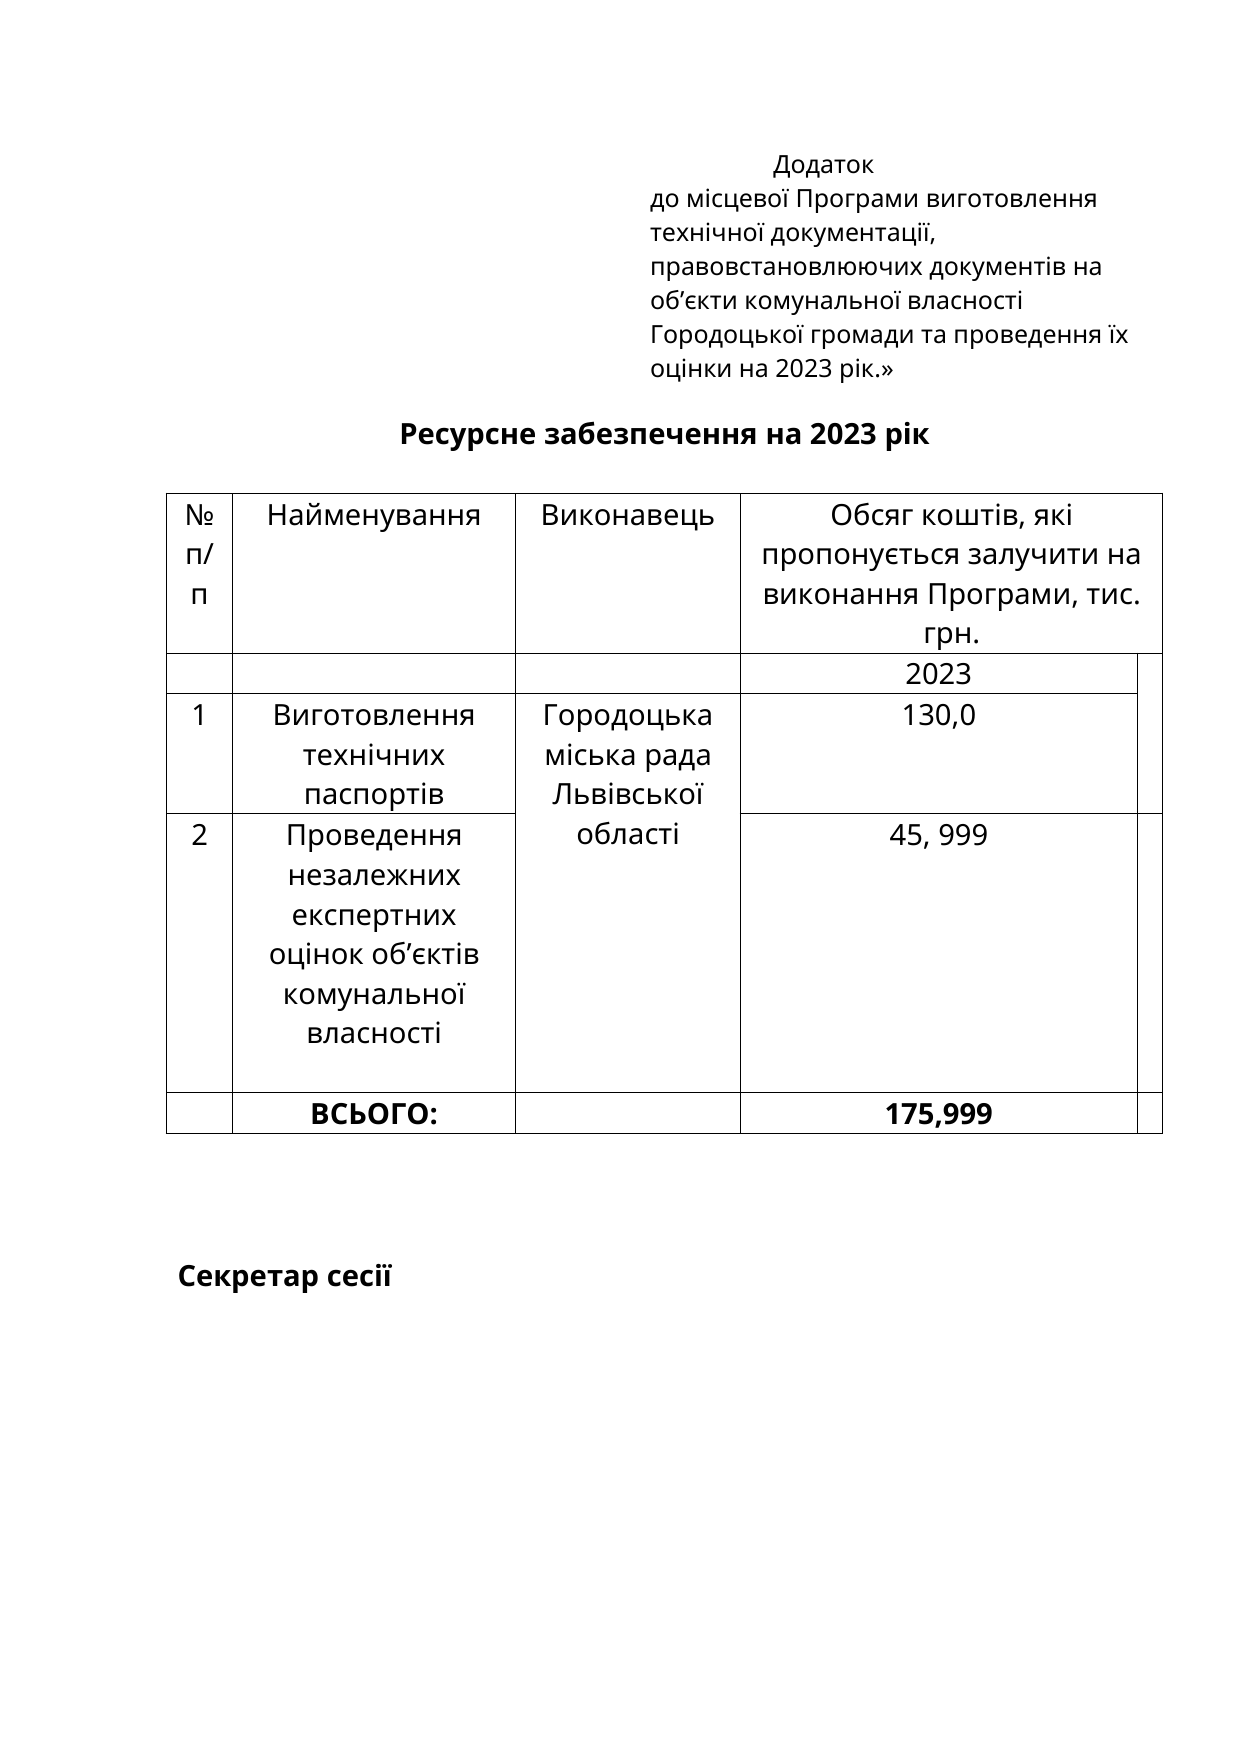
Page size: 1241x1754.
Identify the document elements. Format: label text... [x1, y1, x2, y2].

table_cell 2023 [741, 654, 1137, 693]
table_cell 45, 999 [741, 814, 1137, 1092]
table_header Обсяг коштів, які пропонується залучити на виконання Програми, тис. грн. [741, 494, 1162, 652]
table_cell ВСЬОГО: [233, 1093, 515, 1133]
table_cell [516, 654, 740, 693]
table_cell Проведення незалежних експертних оцінок об’єктів комунальної власності [233, 814, 515, 1092]
table_header Виконавець [516, 494, 740, 652]
table_cell [167, 654, 232, 693]
table_cell Виготовлення технічних паспортів [233, 694, 515, 813]
table_cell 130,0 [741, 694, 1137, 813]
text Секретар сесії [177, 1256, 1181, 1295]
table_cell [516, 1093, 740, 1133]
table_cell 175,999 [741, 1093, 1137, 1133]
text до місцевої Програми виготовлення технічної документації, правовстановлюючих документів на об’єкти комунальної власності Городоцької громади та проведення їх оцінки на 2023 рік.» [650, 181, 1152, 385]
table_cell Городоцька міська рада Львівської області [516, 694, 740, 1092]
table_cell [1138, 1093, 1162, 1133]
table_cell [1138, 654, 1162, 693]
table_cell [1138, 814, 1162, 1092]
table_cell 2 [167, 814, 232, 1092]
table_header Найменування [233, 494, 515, 652]
table_cell [233, 654, 515, 693]
table_cell [167, 1093, 232, 1133]
table_cell [1138, 693, 1162, 813]
text Ресурсне забезпечення на 2023 рік [177, 413, 1152, 453]
text Додаток [650, 146, 1152, 181]
table_cell 1 [167, 694, 232, 813]
table_header № п/п [167, 494, 232, 652]
